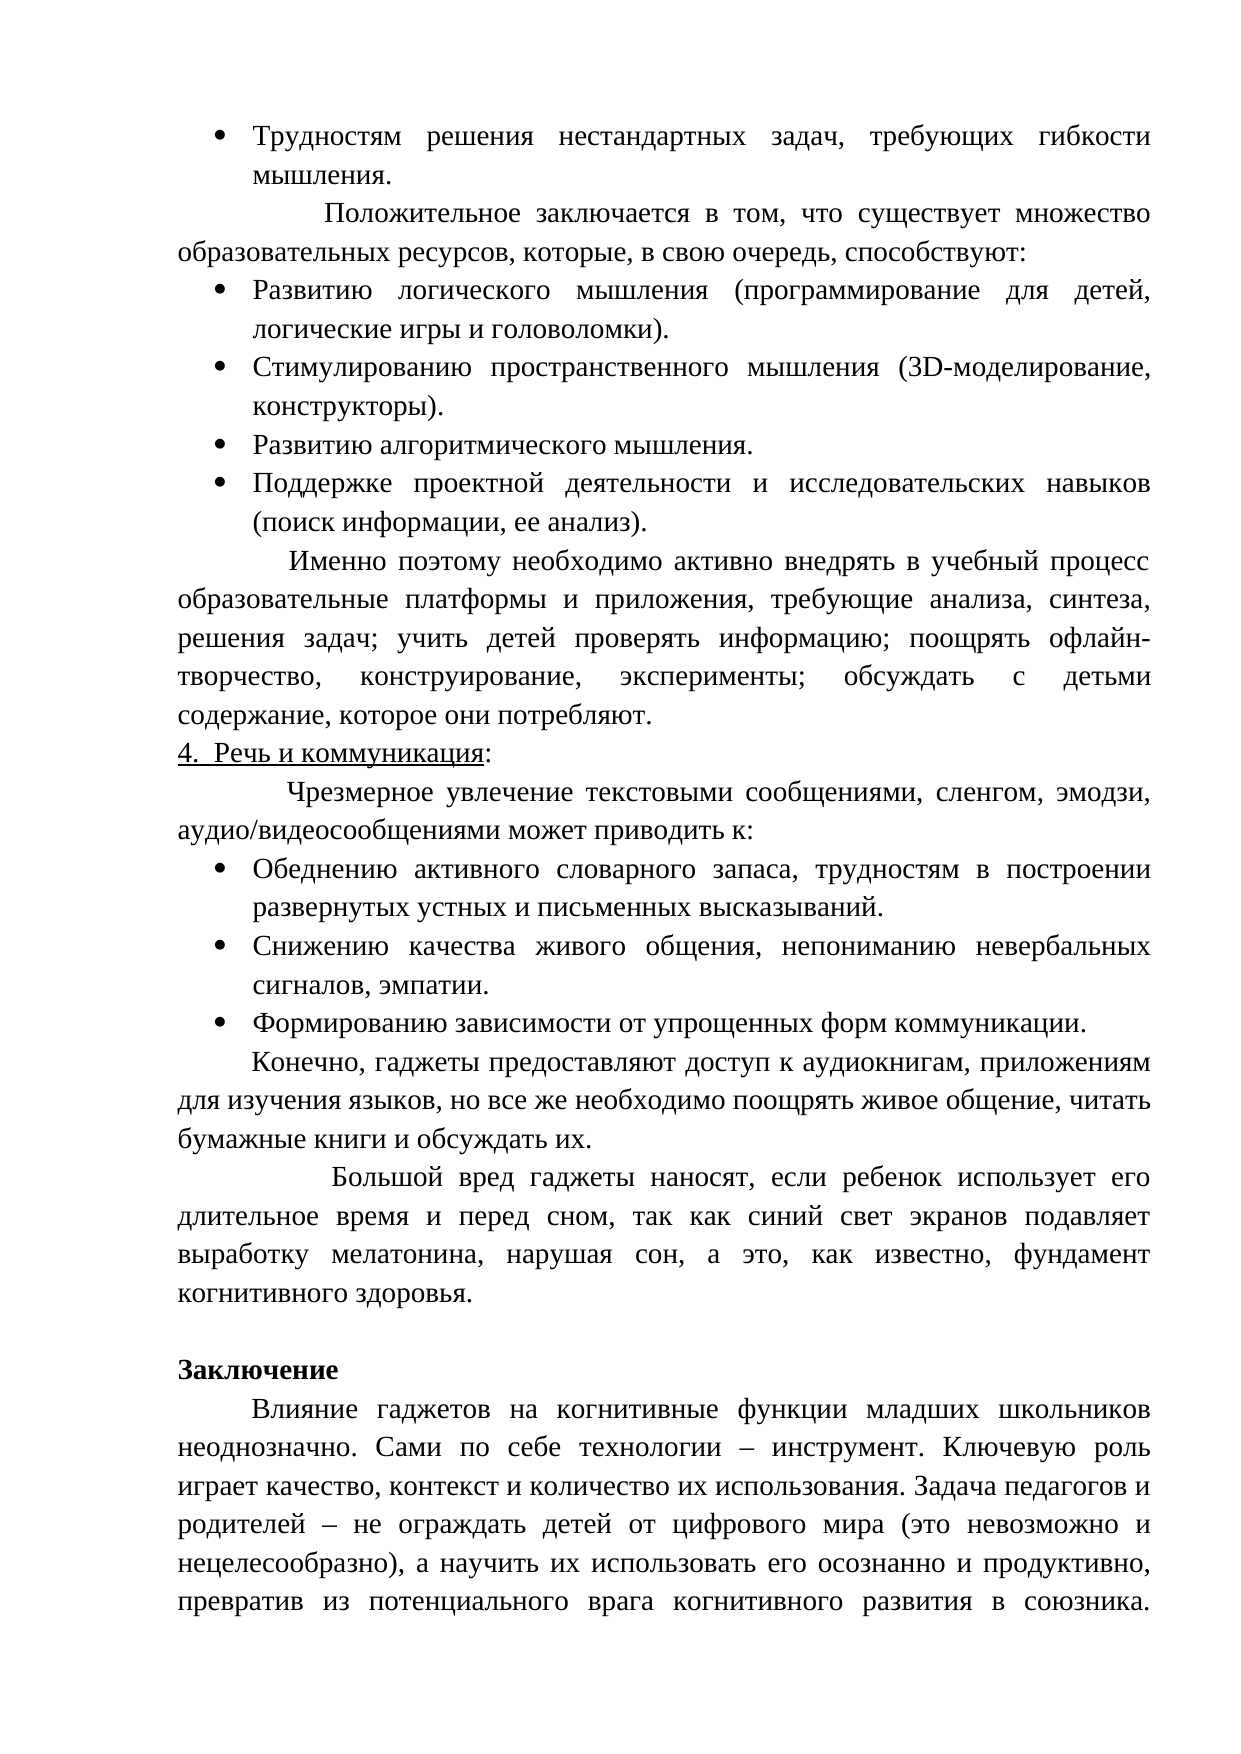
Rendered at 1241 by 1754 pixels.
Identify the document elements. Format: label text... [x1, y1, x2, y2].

list Развитию алгоритмического мышления. [215, 427, 1152, 460]
list Снижению качества живого общения, непониманию невербальных сигналов, эмпатии. [215, 928, 1152, 1000]
text Большой вред гаджеты наносят, если ребенок использует его длительное время и перед сном, так как синий свет экранов подавляет выработку мелатонина, нарушая сон, а это, как известно, фундамент когнитивного здоровья. [177, 1159, 1152, 1309]
list Обеднению активного словарного запаса, трудностям в построении развернутых устных и письменных высказываний. [215, 851, 1152, 923]
list Формированию зависимости от упрощенных форм коммуникации. [215, 1005, 1152, 1039]
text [177, 1391, 1152, 1617]
text Именно поэтому необходимо активно внедрять в учебный процесс образовательные платформы и приложения, требующие анализа, синтеза, решения задач; учить детей проверять информацию; поощрять офлайн-творчество, конструирование, эксперименты; обсуждать с детьми содержание, которое они потребляют. [177, 543, 1152, 730]
list Трудностям решения нестандартных задач, требующих гибкости мышления. [215, 118, 1152, 190]
text Конечно, гаджеты предоставляют доступ к аудиокнигам, приложениям для изучения языков, но все же необходимо поощрять живое общение, читать бумажные книги и обсуждать их. [177, 1044, 1152, 1154]
text Чрезмерное увлечение текстовыми сообщениями, сленгом, эмодзи, аудио/видеосообщениями может приводить к: [177, 774, 1152, 846]
text Заключение [177, 1352, 1152, 1386]
list Развитию логического мышления (программирование для детей, логические игры и головоломки). [215, 272, 1152, 344]
list Положительное заключается в том, что существует множество образовательных ресурсов, которые, в свою очередь, способствуют: [177, 195, 1152, 267]
list Стимулированию пространственного мышления (3D-моделирование, конструкторы). [215, 349, 1152, 422]
text 4. Речь и коммуникация: [177, 735, 1152, 769]
list Поддержке проектной деятельности и исследовательских навыков (поиск информации, ее анализ). [215, 465, 1152, 538]
